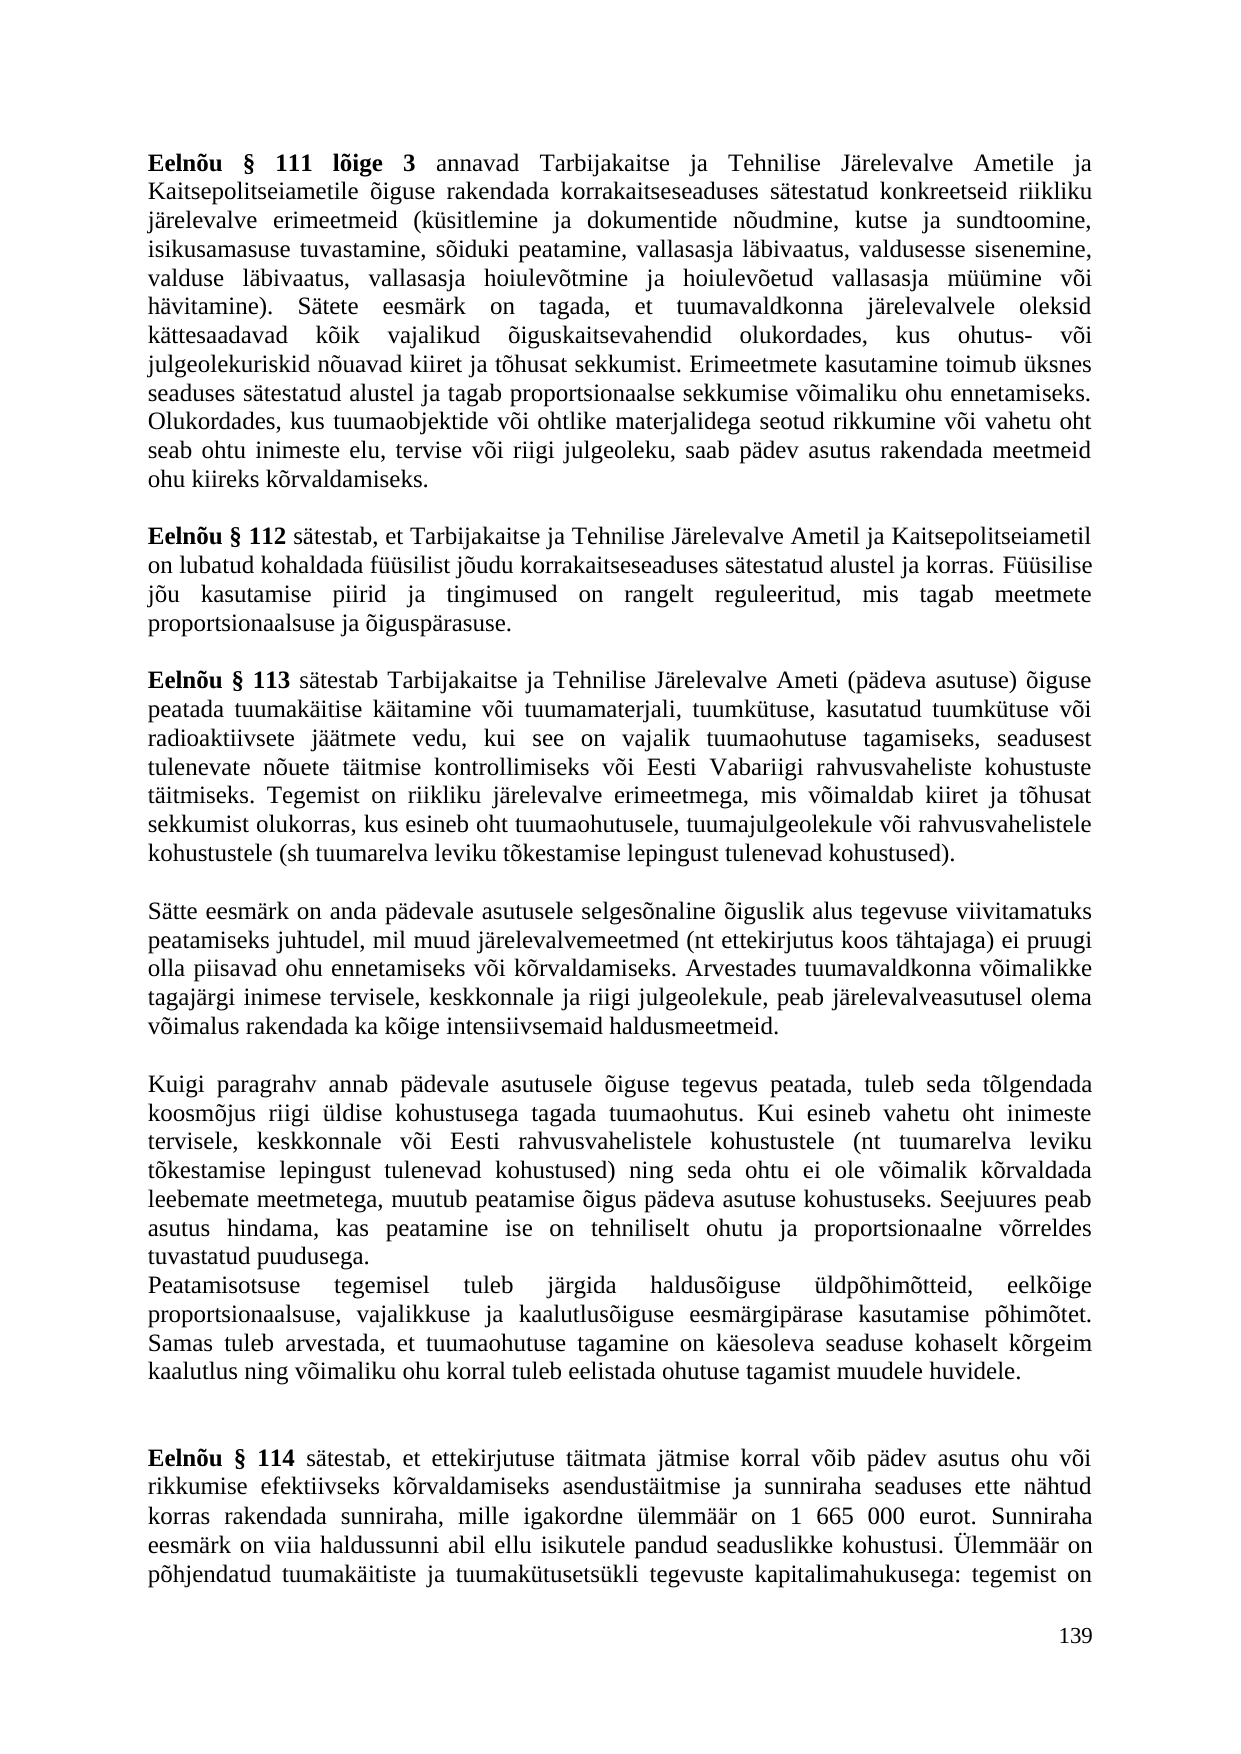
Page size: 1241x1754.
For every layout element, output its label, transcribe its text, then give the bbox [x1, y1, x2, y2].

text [148, 1443, 1093, 1588]
text Sätte eesmärk on anda pädevale asutusele selgesõnaline õiguslik alus tegevuse viivitamatuks peatamiseks juhtudel, mil muud järelevalvemeetmed (nt ettekirjutus koos tähtajaga) ei pruugi olla piisavad ohu ennetamiseks või kõrvaldamiseks. Arvestades tuumavaldkonna võimalikke tagajärgi inimese tervisele, keskkonnale ja riigi julgeolekule, peab järelevalveasutusel olema võimalus rakendada ka kõige intensiivsemaid haldusmeetmeid. [148, 896, 1093, 1040]
text Eelnõu § 112 sätestab, et Tarbijakaitse ja Tehnilise Järelevalve Ametil ja Kaitsepolitseiametil on lubatud kohaldada füüsilist jõudu korrakaitseseaduses sätestatud alustel ja korras. Füüsilise jõu kasutamise piirid ja tingimused on rangelt reguleeritud, mis tagab meetmete proportsionaalsuse ja õiguspärasuse. [148, 521, 1093, 636]
text Peatamisotsuse tegemisel tuleb järgida haldusõiguse üldpõhimõtteid, eelkõige proportsionaalsuse, vajalikkuse ja kaalutlusõiguse eesmärgipärase kasutamise põhimõtet. Samas tuleb arvestada, et tuumaohutuse tagamine on käesoleva seaduse kohaselt kõrgeim kaalutlus ning võimaliku ohu korral tuleb eelistada ohutuse tagamist muudele huvidele. [148, 1270, 1093, 1385]
text Eelnõu § 111 lõige 3 annavad Tarbijakaitse ja Tehnilise Järelevalve Ametile ja Kaitsepolitseiametile õiguse rakendada korrakaitseseaduses sätestatud konkreetseid riikliku järelevalve erimeetmeid (küsitlemine ja dokumentide nõudmine, kutse ja sundtoomine, isikusamasuse tuvastamine, sõiduki peatamine, vallasasja läbivaatus, valdusesse sisenemine, valduse läbivaatus, vallasasja hoiulevõtmine ja hoiulevõetud vallasasja müümine või hävitamine). Sätete eesmärk on tagada, et tuumavaldkonna järelevalvele oleksid kättesaadavad kõik vajalikud õiguskaitsevahendid olukordades, kus ohutus- või julgeolekuriskid nõuavad kiiret ja tõhusat sekkumist. Erimeetmete kasutamine toimub üksnes seaduses sätestatud alustel ja tagab proportsionaalse sekkumise võimaliku ohu ennetamiseks. Olukordades, kus tuumaobjektide või ohtlike materjalidega seotud rikkumine või vahetu oht seab ohtu inimeste elu, tervise või riigi julgeoleku, saab pädev asutus rakendada meetmeid ohu kiireks kõrvaldamiseks. [148, 148, 1093, 493]
text Eelnõu § 113 sätestab Tarbijakaitse ja Tehnilise Järelevalve Ameti (pädeva asutuse) õiguse peatada tuumakäitise käitamine või tuumamaterjali, tuumkütuse, kasutatud tuumkütuse või radioaktiivsete jäätmete vedu, kui see on vajalik tuumaohutuse tagamiseks, seadusest tulenevate nõuete täitmise kontrollimiseks või Eesti Vabariigi rahvusvaheliste kohustuste täitmiseks. Tegemist on riikliku järelevalve erimeetmega, mis võimaldab kiiret ja tõhusat sekkumist olukorras, kus esineb oht tuumaohutusele, tuumajulgeolekule või rahvusvahelistele kohustustele (sh tuumarelva leviku tõkestamise lepingust tulenevad kohustused). [148, 666, 1093, 867]
text Kuigi paragrahv annab pädevale asutusele õiguse tegevus peatada, tuleb seda tõlgendada koosmõjus riigi üldise kohustusega tagada tuumaohutus. Kui esineb vahetu oht inimeste tervisele, keskkonnale või Eesti rahvusvahelistele kohustustele (nt tuumarelva leviku tõkestamise lepingust tulenevad kohustused) ning seda ohtu ei ole võimalik kõrvaldada leebemate meetmetega, muutub peatamise õigus pädeva asutuse kohustuseks. Seejuures peab asutus hindama, kas peatamine ise on tehniliselt ohutu ja proportsionaalne võrreldes tuvastatud puudusega. [148, 1069, 1093, 1270]
